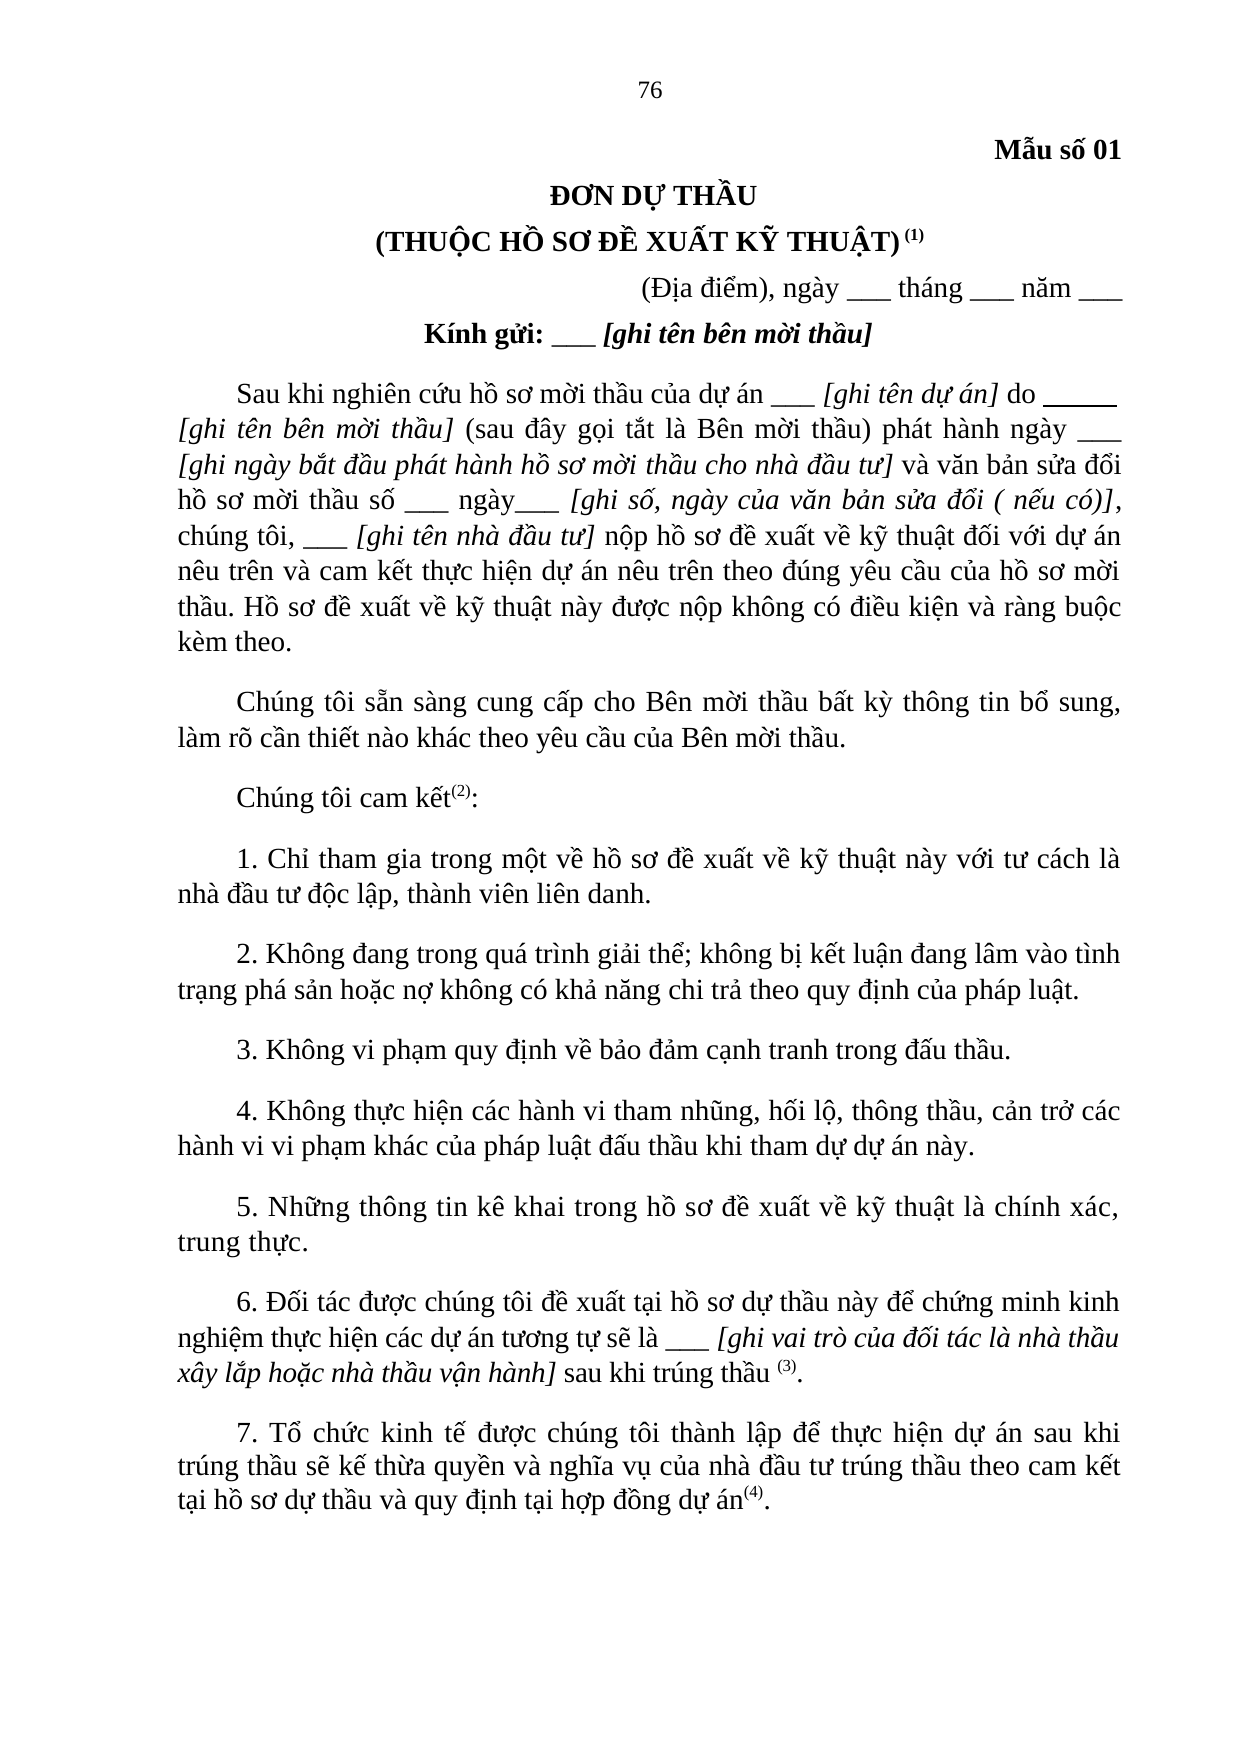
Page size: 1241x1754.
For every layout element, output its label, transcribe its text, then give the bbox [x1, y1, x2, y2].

text 4. Không thực hiện các hành vi tham nhũng, hối lộ, thông thầu, cản trở các hành vi vi phạm khác của pháp luật đấu thầu khi tham dự dự án này. [177, 1092, 1122, 1163]
text 2. Không đang trong quá trình giải thể; không bị kết luận đang lâm vào tình trạng phá sản hoặc nợ không có khả năng chi trả theo quy định của pháp luật. [177, 936, 1122, 1006]
text 3. Không vi phạm quy định về bảo đảm cạnh tranh trong đấu thầu. [177, 1031, 1122, 1067]
text Chúng tôi sẵn sàng cung cấp cho Bên mời thầu bất kỳ thông tin bổ sung, làm rõ cần thiết nào khác theo yêu cầu của Bên mời thầu. [177, 683, 1122, 754]
text (Địa điểm), ngày ___ tháng ___ năm ___ [177, 271, 1122, 304]
text Mẫu số 01 [177, 132, 1122, 166]
text Sau khi nghiên cứu hồ sơ mời thầu của dự án ___ [ghi tên dự án] do [ghi tên bên mời thầu] (sau đây gọi tắt là Bên mời thầu) phát hành ngày ___ [ghi ngày bắt đầu phát hành hồ sơ mời thầu cho nhà đầu tư] và văn bản sửa đổi hồ sơ mời thầu số ___ ngày___ [ghi số, ngày của văn bản sửa đổi ( nếu có)], chúng tôi, ___ [ghi tên nhà đầu tư] nộp hồ sơ đề xuất về kỹ thuật đối với dự án nêu trên và cam kết thực hiện dự án nêu trên theo đúng yêu cầu của hồ sơ mời thầu. Hồ sơ đề xuất về kỹ thuật này được nộp không có điều kiện và ràng buộc kèm theo. [177, 375, 1122, 658]
text Chúng tôi cam kết(2): [177, 779, 1122, 815]
text ĐƠN DỰ THẦU [177, 178, 1122, 212]
text 6. Đối tác được chúng tôi đề xuất tại hồ sơ dự thầu này để chứng minh kinh nghiệm thực hiện các dự án tương tự sẽ là ___ [ghi vai trò của đối tác là nhà thầu xây lắp hoặc nhà thầu vận hành] sau khi trúng thầu (3). [177, 1283, 1122, 1390]
text Kính gửi: ___ [ghi tên bên mời thầu] [177, 317, 1122, 350]
text 5. Những thông tin kê khai trong hồ sơ đề xuất về kỹ thuật là chính xác, trung thực. [177, 1188, 1122, 1258]
text 1. Chỉ tham gia trong một về hồ sơ đề xuất về kỹ thuật này với tư cách là nhà đầu tư độc lập, thành viên liên danh. [177, 840, 1122, 911]
text 7. Tổ chức kinh tế được chúng tôi thành lập để thực hiện dự án sau khi trúng thầu sẽ kế thừa quyền và nghĩa vụ của nhà đầu tư trúng thầu theo cam kết tại hồ sơ dự thầu và quy định tại hợp đồng dự án(4). [177, 1415, 1122, 1515]
text (THUỘC HỒ SƠ ĐỀ XUẤT KỸ THUẬT) (1) [177, 224, 1122, 258]
